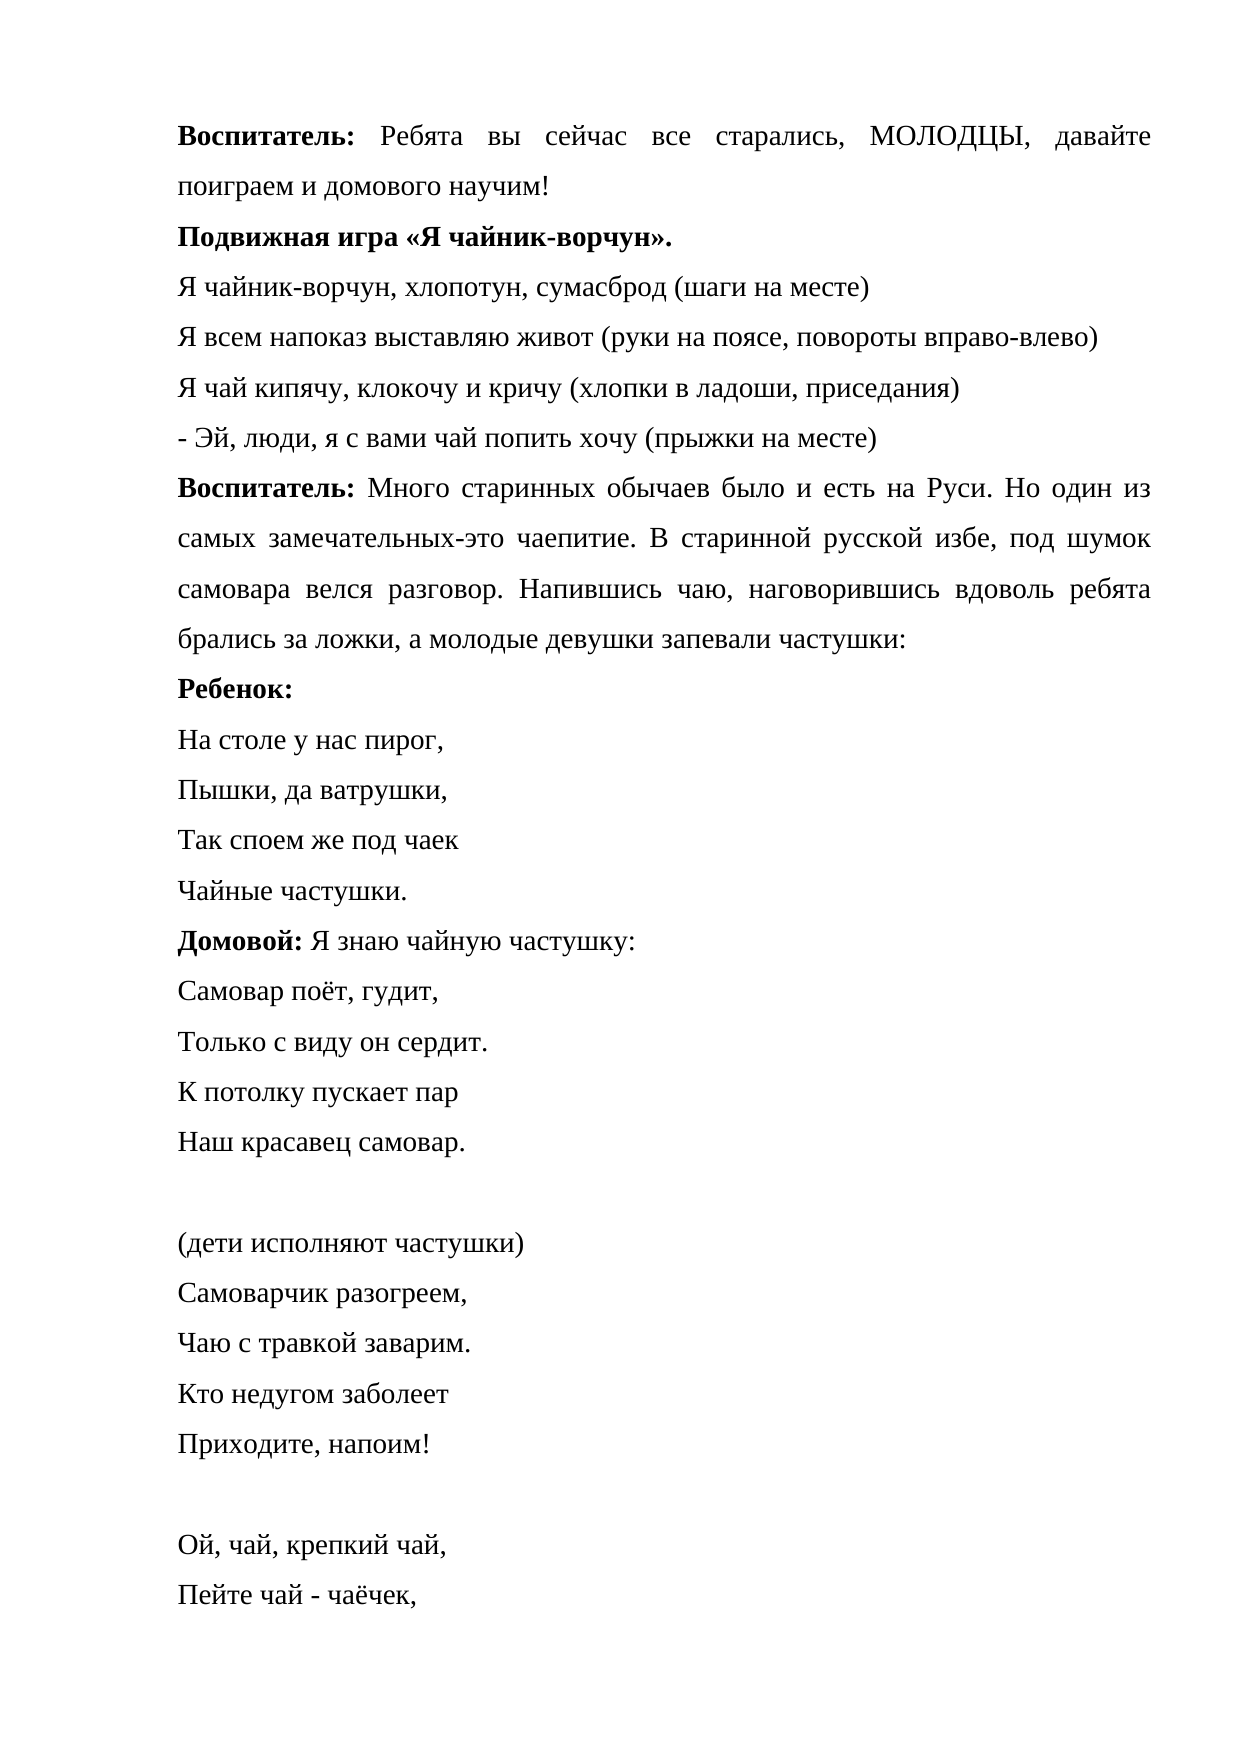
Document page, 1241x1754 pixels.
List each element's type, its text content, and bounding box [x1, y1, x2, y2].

text Чаю с травкой заварим. [177, 1326, 1152, 1359]
text Ребенок: [177, 672, 1152, 705]
text - Эй, люди, я с вами чай попить хочу (прыжки на месте) [177, 420, 1152, 453]
text Самоварчик разогреем, [177, 1275, 1152, 1309]
text Ой, чай, крепкий чай, [177, 1527, 1152, 1560]
text Я чай кипячу, клокочу и кричу (хлопки в ладоши, приседания) [177, 370, 1152, 403]
text Домовой: Я знаю чайную частушку: [177, 923, 1152, 957]
text Так споем же под чаек [177, 822, 1152, 856]
text Воспитатель: Ребята вы сейчас все старались, МОЛОДЦЫ, давайте поиграем и домового научим! [177, 118, 1152, 202]
text Чайные частушки. [177, 873, 1152, 906]
text Я всем напоказ выставляю живот (руки на поясе, повороты вправо-влево) [177, 319, 1152, 353]
text На столе у нас пирог, [177, 722, 1152, 755]
text Только с виду он сердит. [177, 1024, 1152, 1057]
text Воспитатель: Много старинных обычаев было и есть на Руси. Но один из самых замечательных-это чаепитие. В старинной русской избе, под шумок самовара велся разговор. Напившись чаю, наговорившись вдоволь ребята брались за ложки, а молодые девушки запевали частушки: [177, 470, 1152, 655]
text Пейте чай - чаёчек, [177, 1577, 1152, 1611]
text Приходите, напоим! [177, 1426, 1152, 1460]
text Наш красавец самовар. [177, 1124, 1152, 1158]
text К потолку пускает пар [177, 1074, 1152, 1108]
text Пышки, да ватрушки, [177, 772, 1152, 806]
text Самовар поёт, гудит, [177, 973, 1152, 1007]
text Подвижная игра «Я чайник-ворчун». [177, 219, 1152, 252]
text Я чайник-ворчун, хлопотун, сумасброд (шаги на месте) [177, 269, 1152, 303]
text Кто недугом заболеет [177, 1376, 1152, 1409]
text (дети исполняют частушки) [177, 1225, 1152, 1258]
